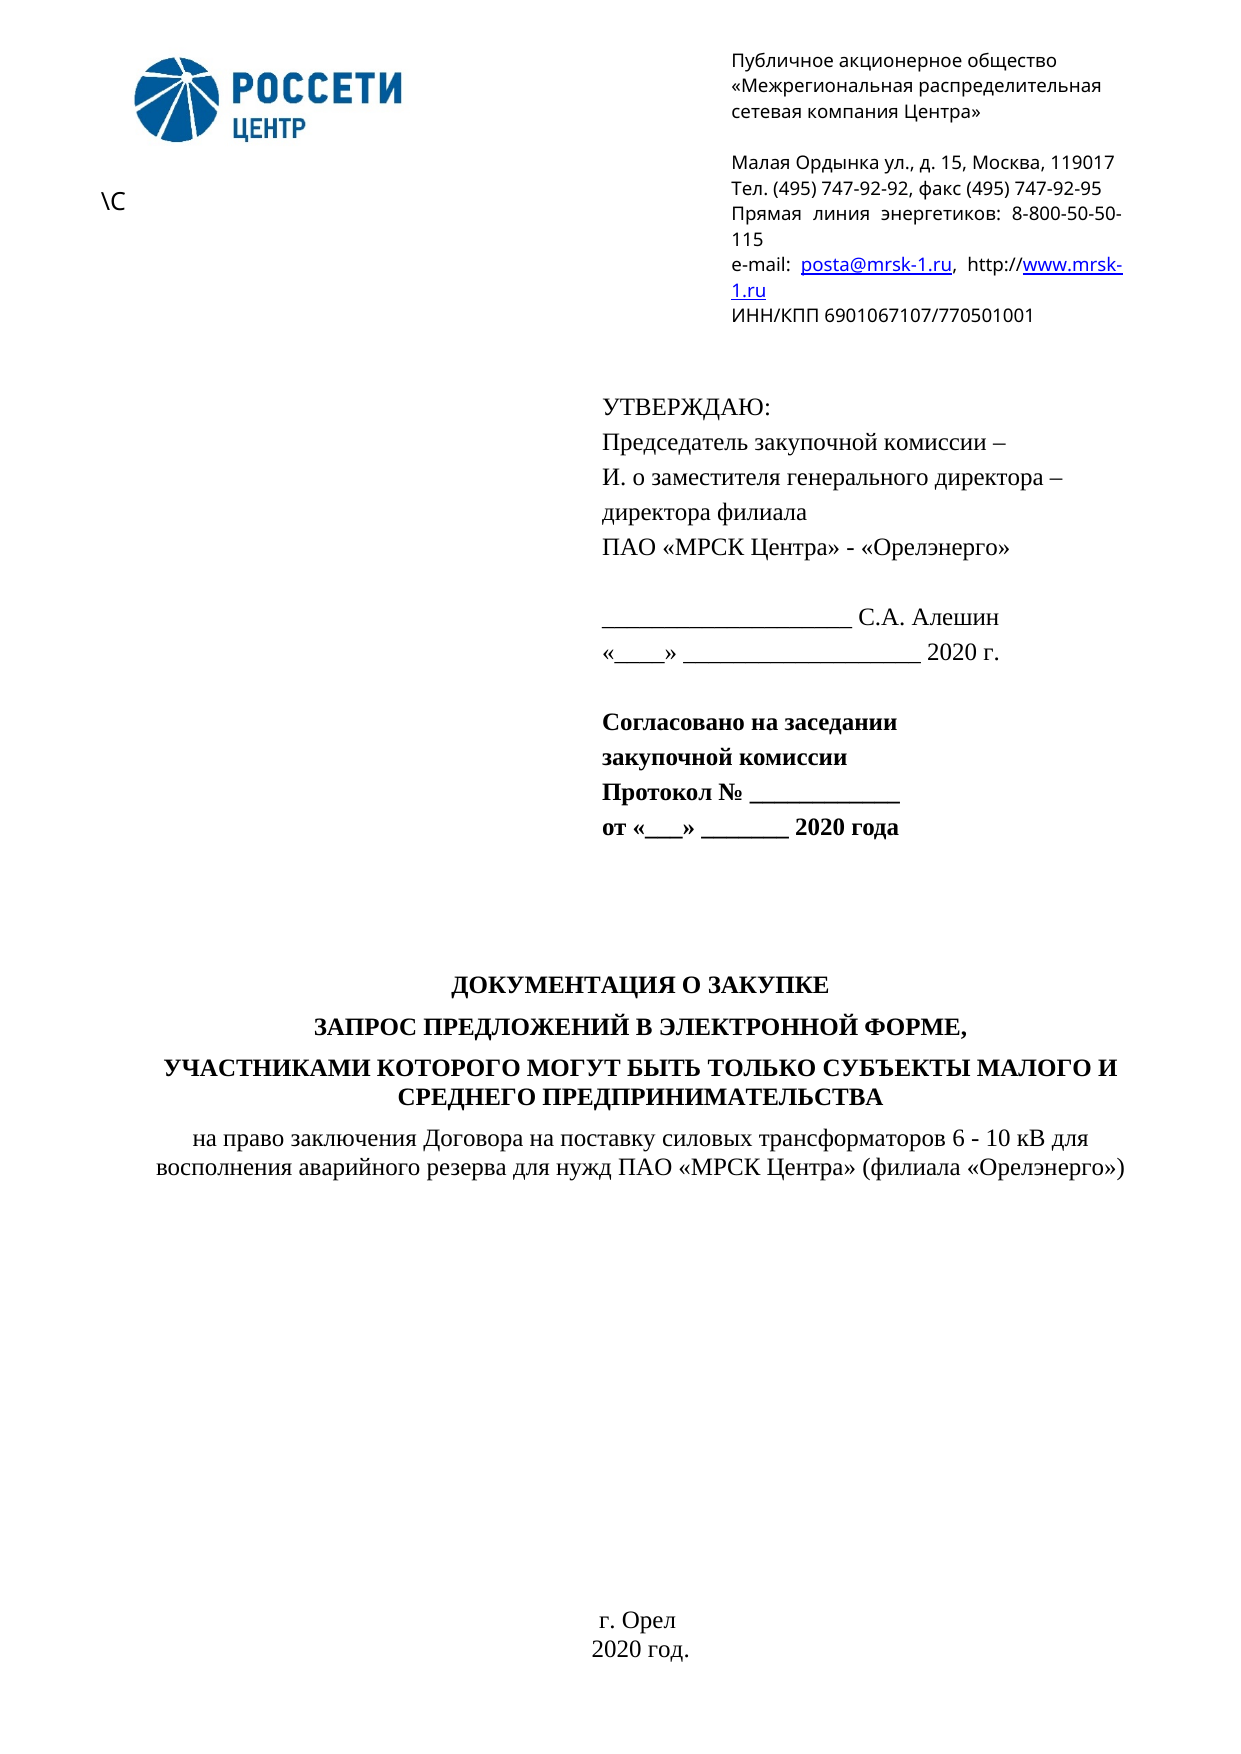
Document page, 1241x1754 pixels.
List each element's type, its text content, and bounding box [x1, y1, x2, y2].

table_header Публичное акционерное общество «Межрегиональная распределительная сетевая компания Центра» Малая Ордынка ул., д. 15, Москва, 119017 Тел. (495) 747-92-92, факс (495) 747-92-95 Прямая линия энергетиков: 8-800-50-50-115 e-mail: posta@mrsk-1.ru, http://www.mrsk-1.ru ИНН/КПП 6901067107/770501001 [720, 47, 1133, 334]
text ____________________ С.А. Алешин [602, 602, 1151, 631]
text «____» ___________________ 2020 г. [602, 637, 1151, 666]
text закупочной комиссии [602, 742, 1151, 771]
text ЗАПРОС ПРЕДЛОЖЕНИЙ В ЭЛЕКТРОННОЙ ФОРМЕ, [129, 1012, 1151, 1041]
text ПАО «МРСК Центра» - «Орелэнерго» [602, 532, 1151, 561]
text Протокол № ____________ [602, 777, 1151, 806]
text УТВЕРЖДАЮ: [602, 392, 1151, 421]
text г. Орел 2020 год. [129, 1606, 1151, 1663]
text от «___» _______ 2020 года [602, 812, 1151, 841]
text директора филиала [602, 497, 1151, 526]
text ДОКУМЕНТАЦИЯ О ЗАКУПКЕ [129, 971, 1151, 999]
text Согласовано на заседании [602, 707, 1151, 736]
text И. о заместителя генерального директора – [602, 462, 1151, 491]
text УЧАСТНИКАМИ КОТОРОГО МОГУТ БЫТЬ ТОЛЬКО СУБЪЕКТЫ МАЛОГО И СРЕДНЕГО ПРЕДПРИНИМАТЕЛЬСТВА [129, 1053, 1151, 1111]
text на право заключения Договора на поставку силовых трансформаторов 6 - 10 кВ для восполнения аварийного резерва для нужд ПАО «МРСК Центра» (филиала «Орелэнерго») [129, 1123, 1151, 1181]
table_header \С [129, 47, 720, 334]
text Председатель закупочной комиссии – [602, 427, 1151, 456]
